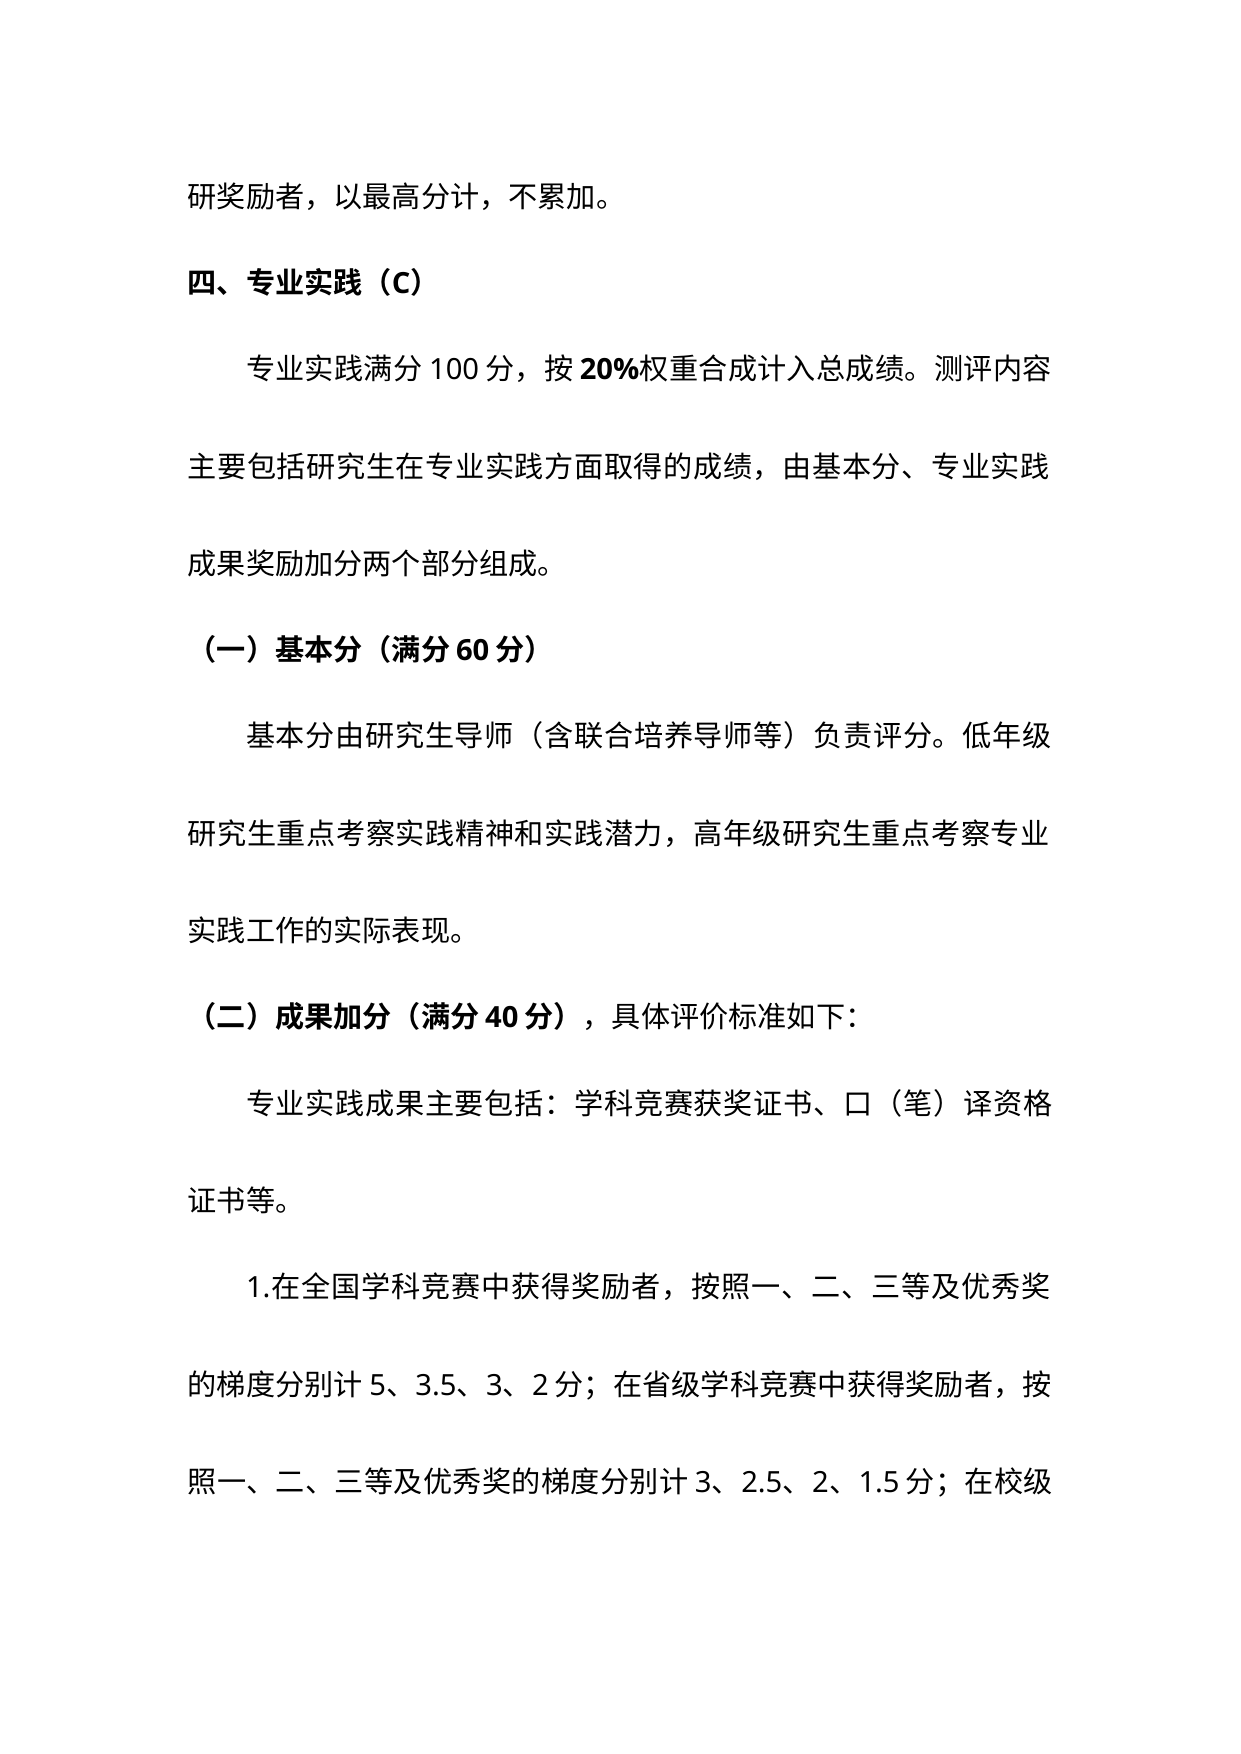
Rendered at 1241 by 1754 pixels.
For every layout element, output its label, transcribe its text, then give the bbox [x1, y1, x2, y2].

text 专业实践成果主要包括：学科竞赛获奖证书、口（笔）译资格证书等。 [187, 1069, 1053, 1231]
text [187, 1252, 1053, 1512]
text （二）成果加分（满分40分），具体评价标准如下： [187, 983, 1053, 1048]
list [187, 162, 1053, 227]
text 四、专业实践（C） [187, 248, 1053, 313]
text （一）基本分（满分60分） [187, 615, 1053, 680]
text 基本分由研究生导师（含联合培养导师等）负责评分。低年级研究生重点考察实践精神和实践潜力，高年级研究生重点考察专业实践工作的实际表现。 [187, 702, 1053, 962]
text 专业实践满分100分，按20%权重合成计入总成绩。测评内容主要包括研究生在专业实践方面取得的成绩，由基本分、专业实践成果奖励加分两个部分组成。 [187, 334, 1053, 594]
